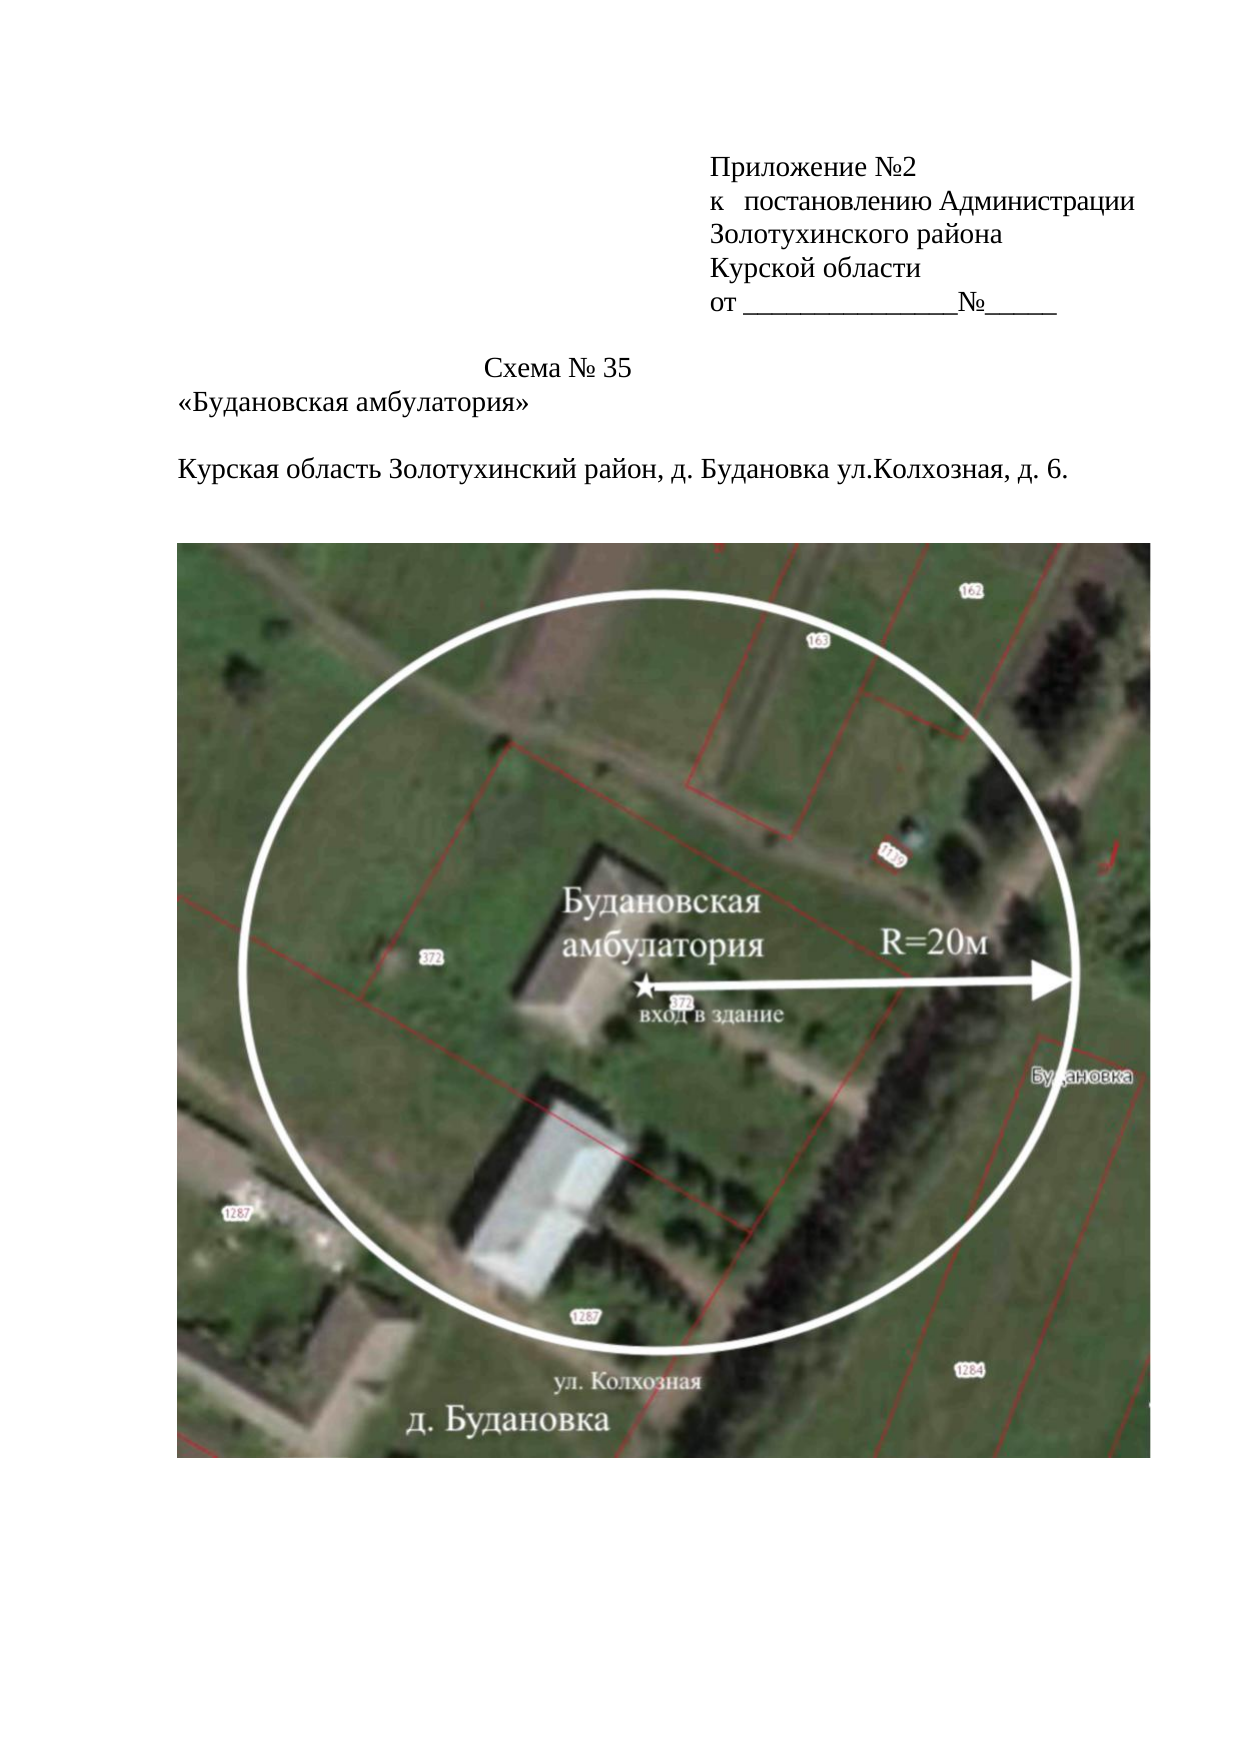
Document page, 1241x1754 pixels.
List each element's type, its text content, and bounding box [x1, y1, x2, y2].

picture [177, 543, 1151, 1458]
text Золотухинского района [709, 217, 1151, 251]
text к постановлению Администрации [709, 183, 1151, 217]
text Курской области [709, 251, 1151, 284]
text Приложение №2 [709, 150, 1151, 183]
text от _______________№_____ [709, 284, 1151, 318]
text Курская область Золотухинский район, д. Будановка ул.Колхозная, д. 6. [177, 451, 1151, 484]
text Схема № 35 «Будановская амбулатория» [177, 351, 641, 418]
